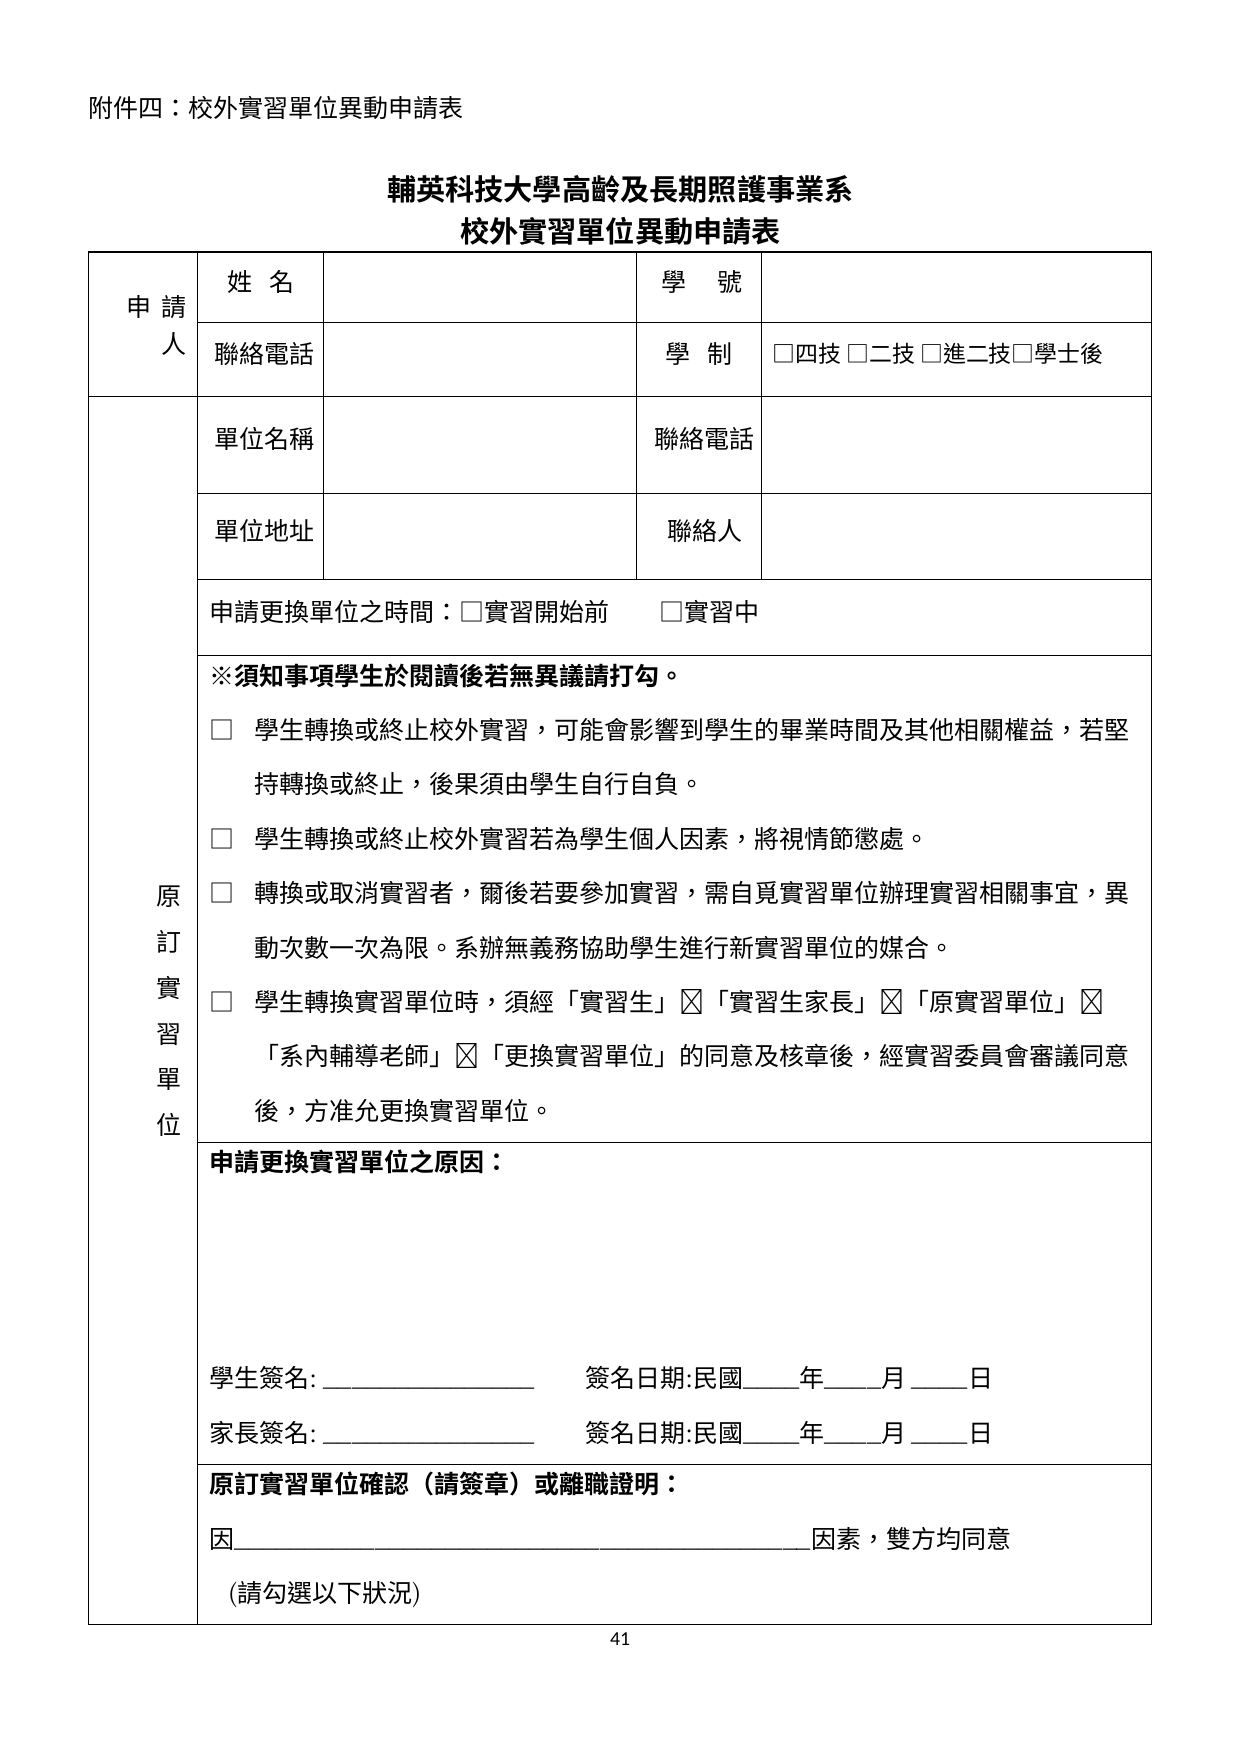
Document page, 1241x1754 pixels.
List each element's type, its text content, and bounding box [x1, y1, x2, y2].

text 輔英科技大學高齡及長期照護事業系 [89, 167, 1152, 209]
table_header 學 號 [637, 253, 761, 322]
table_cell [762, 494, 1151, 579]
table_cell 聯絡電話 [198, 323, 323, 396]
table_cell [324, 323, 636, 396]
table_cell 申請更換單位之時間：□實習開始前 □實習中 [198, 580, 1151, 655]
text 附件四：校外實習單位異動申請表 [89, 89, 1152, 125]
table_cell 原訂實習單位 [89, 397, 197, 1624]
table_cell [324, 494, 636, 579]
table_cell 聯絡電話 [637, 397, 761, 492]
table_cell 單位地址 [198, 494, 323, 579]
table_cell [324, 397, 636, 492]
table_cell [762, 397, 1151, 492]
table_header [324, 253, 636, 322]
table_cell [198, 1465, 1151, 1624]
table_header 申請人 [89, 253, 197, 396]
table_header 姓 名 [198, 253, 323, 322]
table_cell ※須知事項學生於閱讀後若無異議請打勾。 學生轉換或終止校外實習，可能會影響到學生的畢業時間及其他相關權益，若堅持轉換或終止，後果須由學生自行自負。 學生轉換或終止校外實習若為學生個人因素，將視情節懲處。 轉換或取消實習者，爾後若要參加實習，需自覓實習單位辦理實習相關事宜，異動次數一次為限。系辦無義務協助學生進行新實習單位的媒合。 學生轉換實習單位時，須經「實習生」「實習生家長」「原實習單位」「系內輔導老師」「更換實習單位」的同意及核章後，經實習委員會審議同意後，方准允更換實習單位。 [198, 656, 1151, 1142]
table_cell 學 制 [637, 323, 761, 396]
table_cell 聯絡人 [637, 494, 761, 579]
text 校外實習單位異動申請表 [89, 209, 1152, 251]
table_cell 單位名稱 [198, 397, 323, 492]
table_header [762, 253, 1151, 322]
table_cell 申請更換實習單位之原因： 學生簽名: _______________ 簽名日期:民國____年____月 ____日 家長簽名: _______________ 簽名日期:民國____年____月 ____日 [198, 1143, 1151, 1464]
table_cell □四技 □二技 □進二技□學士後 [762, 323, 1151, 396]
